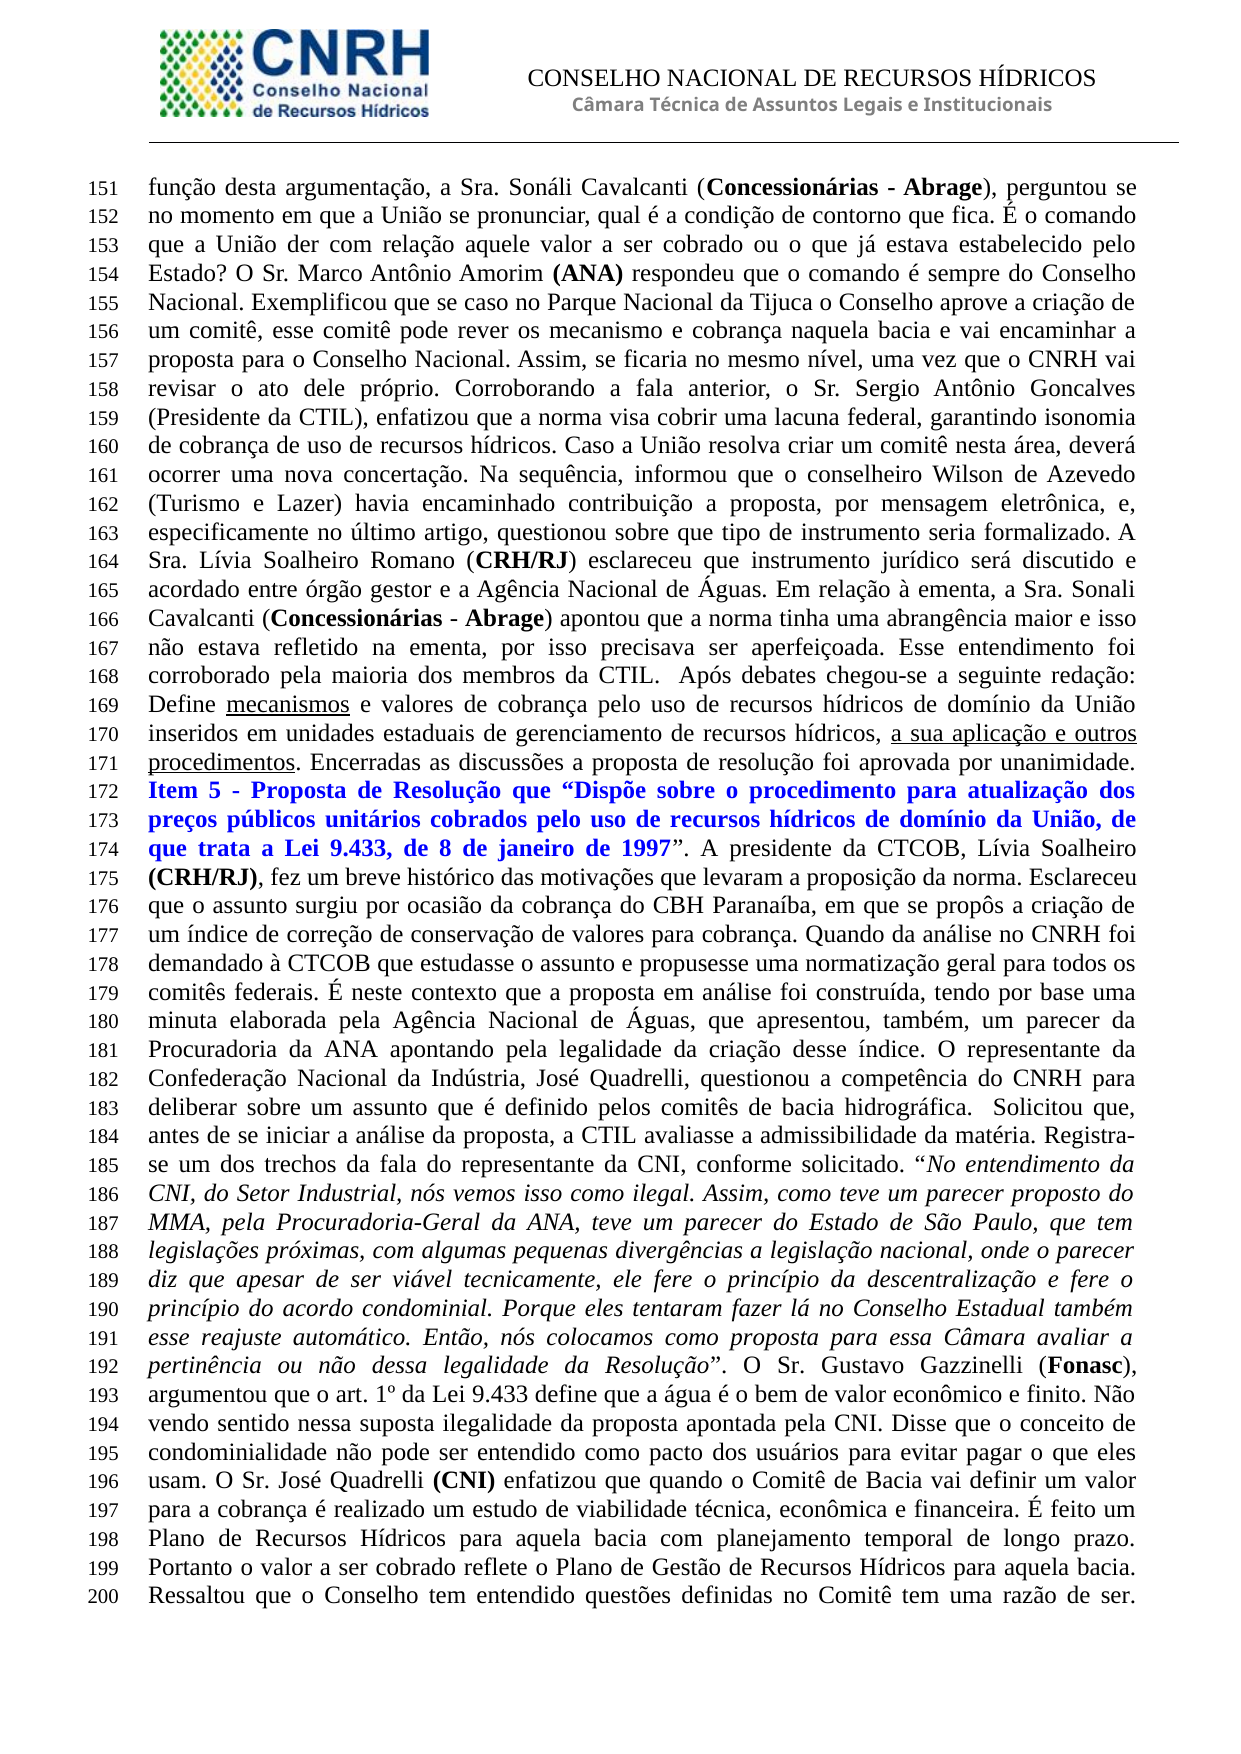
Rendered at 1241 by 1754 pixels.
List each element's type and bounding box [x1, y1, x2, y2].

picture [160, 29, 429, 117]
text [148, 172, 1137, 1609]
